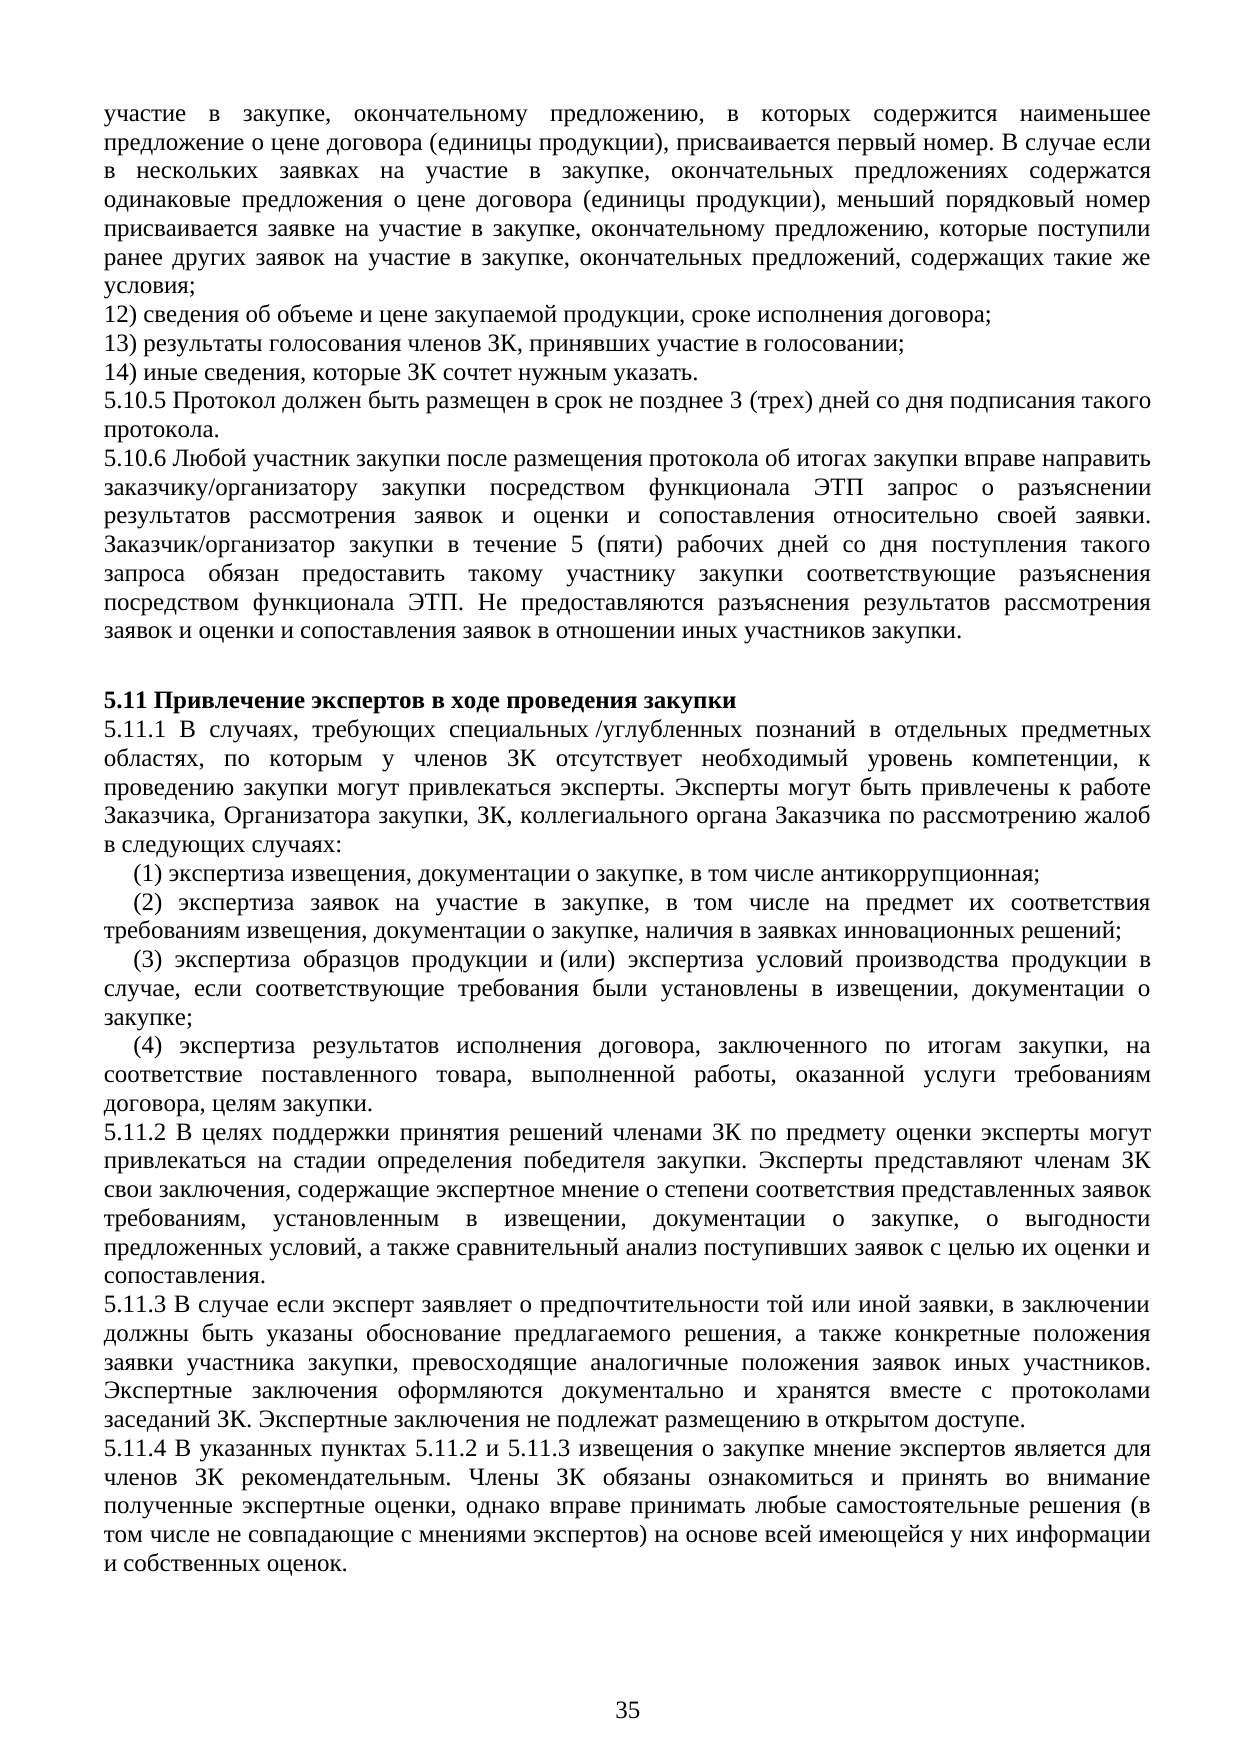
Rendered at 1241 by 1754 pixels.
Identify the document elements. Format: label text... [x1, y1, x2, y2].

text 5.11.4 В указанных пунктах 5.11.2 и 5.11.3 извещения о закупке мнение экспертов является для членов ЗК рекомендательным. Члены ЗК обязаны ознакомиться и принять во внимание полученные экспертные оценки, однако вправе принимать любые самостоятельные решения (в том числе не совпадающие с мнениями экспертов) на основе всей имеющейся у них информации и собственных оценок. [103, 1433, 1152, 1577]
text 5.11.1 В случаях, требующих специальных /углубленных познаний в отдельных предметных областях, по которым у членов ЗК отсутствует необходимый уровень компетенции, к проведению закупки могут привлекаться эксперты. Эксперты могут быть привлечены к работе Заказчика, Организатора закупки, ЗК, коллегиального органа Заказчика по рассмотрению жалоб в следующих случаях: [103, 714, 1152, 858]
text 13) результаты голосования членов ЗК, принявших участие в голосовании; [103, 328, 1152, 357]
text (3) экспертиза образцов продукции и (или) экспертиза условий производства продукции в случае, если соответствующие требования были установлены в извещении, документации о закупке; [103, 944, 1152, 1030]
text 5.11 Привлечение экспертов в ходе проведения закупки [103, 685, 1152, 714]
text 5.10.5 Протокол должен быть размещен в срок не позднее 3 (трех) дней со дня подписания такого протокола. [103, 385, 1152, 443]
text (2) экспертиза заявок на участие в закупке, в том числе на предмет их соответствия требованиям извещения, документации о закупке, наличия в заявках инновационных решений; [103, 887, 1152, 944]
text (1) экспертиза извещения, документации о закупке, в том числе антикоррупционная; [103, 858, 1152, 887]
text 14) иные сведения, которые ЗК сочтет нужным указать. [103, 357, 1152, 385]
text (4) экспертиза результатов исполнения договора, заключенного по итогам закупки, на соответствие поставленного товара, выполненной работы, оказанной услуги требованиям договора, целям закупки. [103, 1030, 1152, 1117]
text 5.11.3 В случае если эксперт заявляет о предпочтительности той или иной заявки, в заключении должны быть указаны обоснование предлагаемого решения, а также конкретные положения заявки участника закупки, превосходящие аналогичные положения заявок иных участников. Экспертные заключения оформляются документально и хранятся вместе с протоколами заседаний ЗК. Экспертные заключения не подлежат размещению в открытом доступе. [103, 1289, 1152, 1433]
text 12) сведения об объеме и цене закупаемой продукции, сроке исполнения договора; [103, 299, 1152, 328]
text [103, 98, 1152, 299]
text 5.10.6 Любой участник закупки после размещения протокола об итогах закупки вправе направить заказчику/организатору закупки посредством функционала ЭТП запрос о разъяснении результатов рассмотрения заявок и оценки и сопоставления относительно своей заявки. Заказчик/организатор закупки в течение 5 (пяти) рабочих дней со дня поступления такого запроса обязан предоставить такому участнику закупки соответствующие разъяснения посредством функционала ЭТП. Не предоставляются разъяснения результатов рассмотрения заявок и оценки и сопоставления заявок в отношении иных участников закупки. [103, 443, 1152, 644]
text 5.11.2 В целях поддержки принятия решений членами ЗК по предмету оценки эксперты могут привлекаться на стадии определения победителя закупки. Эксперты представляют членам ЗК свои заключения, содержащие экспертное мнение о степени соответствия представленных заявок требованиям, установленным в извещении, документации о закупке, о выгодности предложенных условий, а также сравнительный анализ поступивших заявок с целью их оценки и сопоставления. [103, 1117, 1152, 1289]
